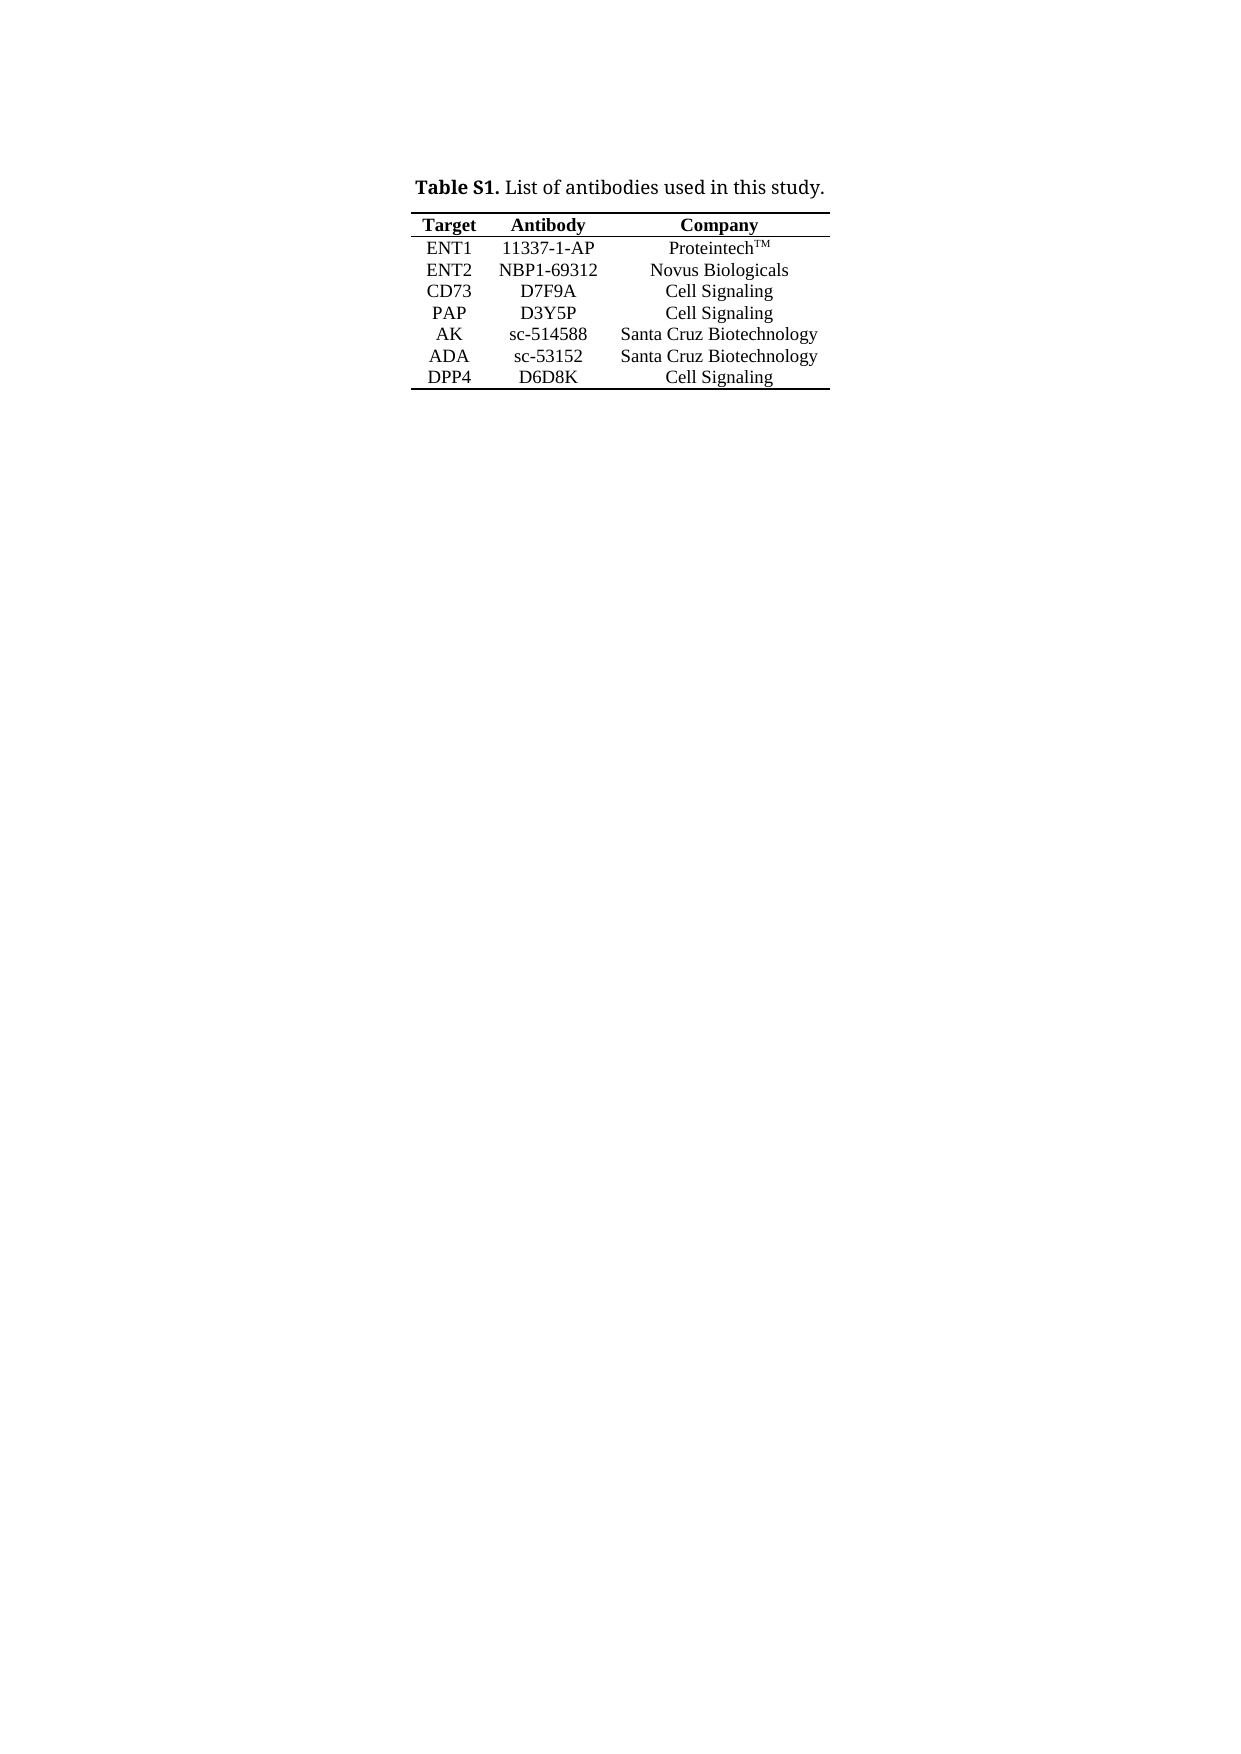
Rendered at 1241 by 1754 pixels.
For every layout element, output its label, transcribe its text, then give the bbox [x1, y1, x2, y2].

table_cell Santa Cruz Biotechnology [609, 323, 829, 345]
table_cell D6D8K [488, 366, 609, 388]
table_cell 11337-1-AP [488, 237, 609, 258]
table_cell ENT2 [411, 259, 487, 280]
table_cell NBP1-69312 [488, 259, 609, 280]
table_cell sc-53152 [488, 345, 609, 366]
table_cell DPP4 [411, 366, 487, 388]
table_header Antibody [488, 214, 609, 236]
table_cell ADA [411, 345, 487, 366]
table_cell CD73 [411, 280, 487, 302]
table_cell Cell Signaling [609, 366, 829, 388]
table_cell Cell Signaling [609, 302, 829, 323]
table_header Company [609, 214, 829, 236]
table_cell ProteintechTM [609, 237, 829, 258]
text Table S1. List of antibodies used in this study. [204, 173, 1036, 200]
table_cell Cell Signaling [609, 280, 829, 302]
table_cell D7F9A [488, 280, 609, 302]
table_cell PAP [411, 302, 487, 323]
table_cell sc-514588 [488, 323, 609, 345]
table_cell Novus Biologicals [609, 259, 829, 280]
table_header Target [411, 214, 487, 236]
table_cell AK [411, 323, 487, 345]
table_cell Santa Cruz Biotechnology [609, 345, 829, 366]
table_cell D3Y5P [488, 302, 609, 323]
table_cell ENT1 [411, 237, 487, 258]
